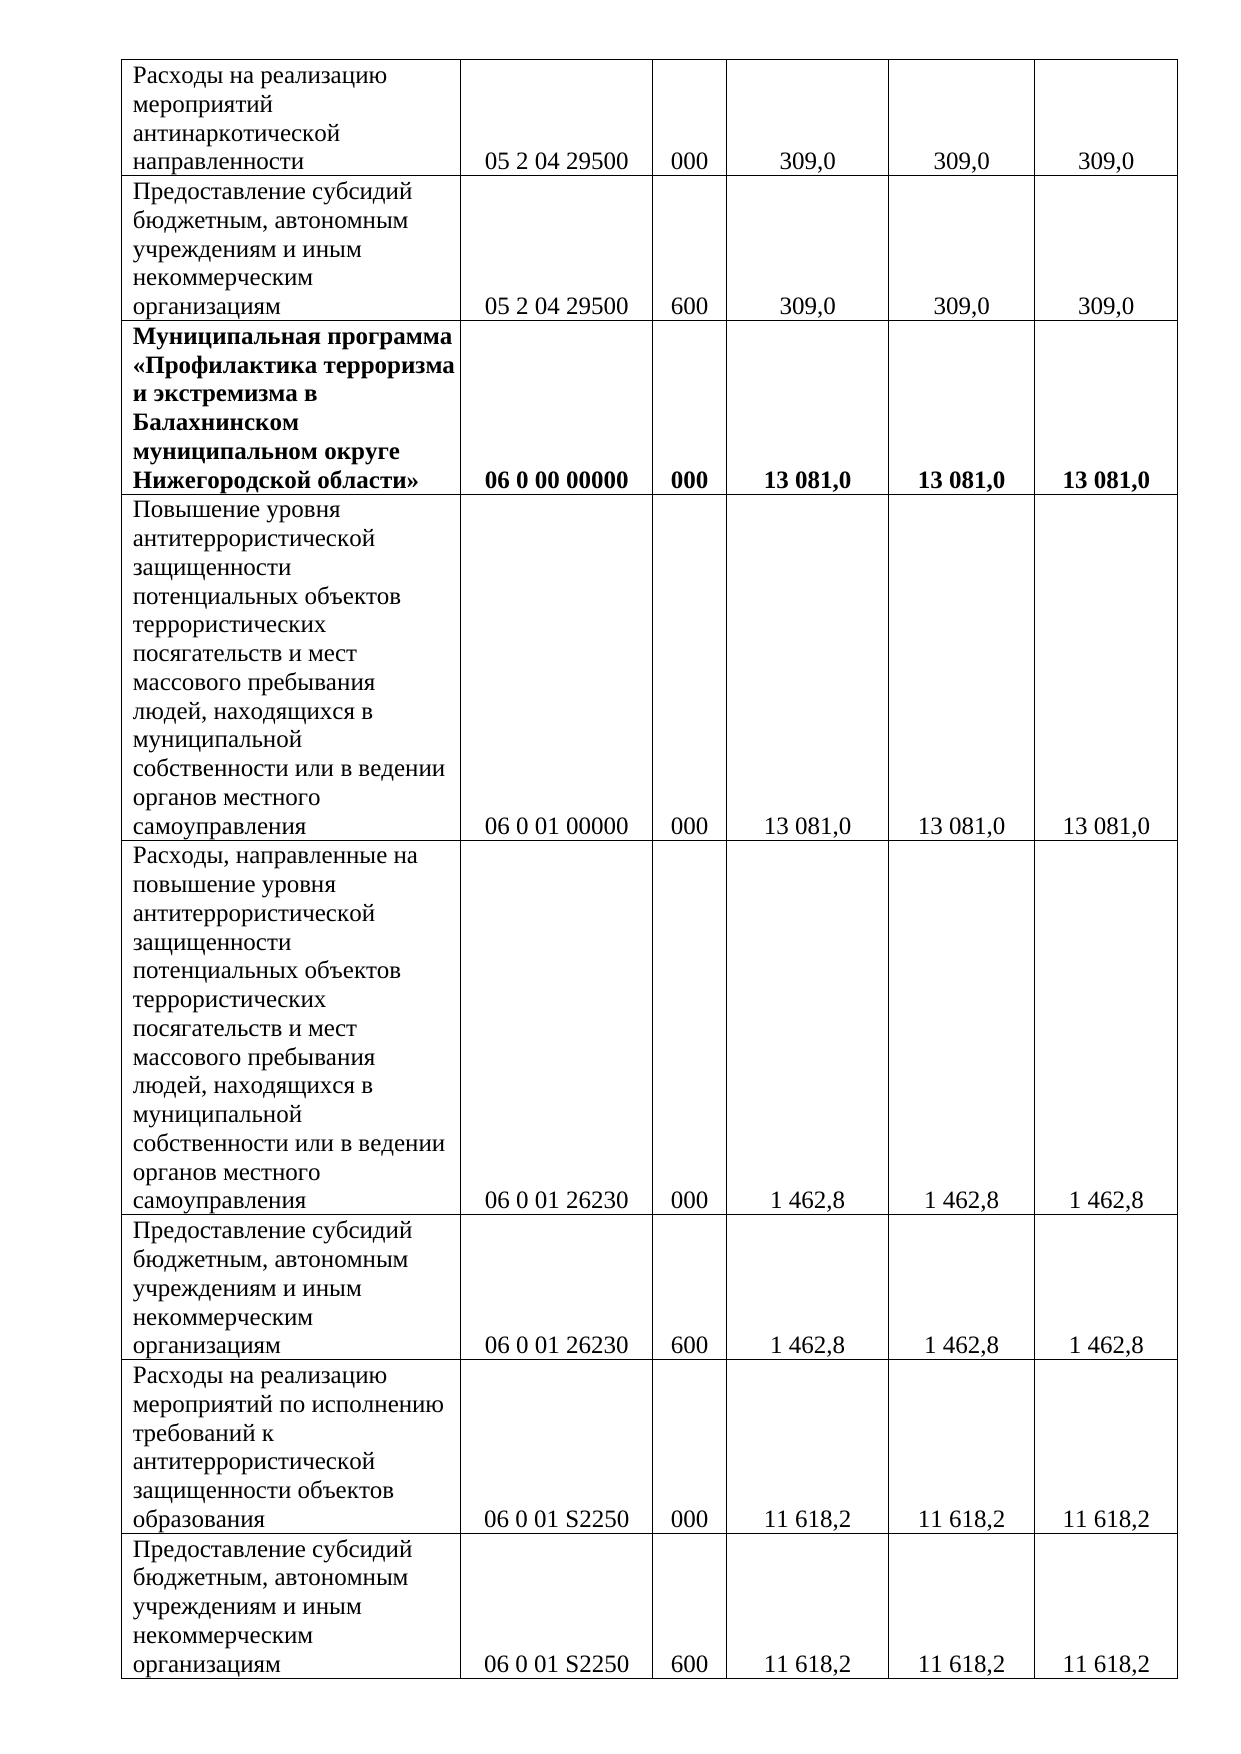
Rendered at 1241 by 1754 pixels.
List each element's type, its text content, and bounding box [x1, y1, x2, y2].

table_cell 05 2 04 29500 [461, 60, 652, 175]
table_cell Предоставление субсидий бюджетным, автономным учреждениям и иным некоммерческим организациям [122, 176, 460, 320]
table_cell Предоставление субсидий бюджетным, автономным учреждениям и иным некоммерческим организациям [122, 1534, 460, 1677]
table_cell 309,0 [889, 60, 1034, 175]
table_cell Расходы на реализацию мероприятий антинаркотической направленности [122, 60, 460, 175]
table_cell 1 462,8 [889, 1215, 1034, 1359]
table_cell 309,0 [727, 60, 888, 175]
table_cell 13 081,0 [889, 321, 1034, 493]
table_cell 600 [653, 1534, 726, 1677]
table_cell 600 [653, 176, 726, 320]
table_cell Предоставление субсидий бюджетным, автономным учреждениям и иным некоммерческим организациям [122, 1215, 460, 1359]
table_cell Расходы, направленные на повышение уровня антитеррористической защищенности потенциальных объектов террористических посягательств и мест массового пребывания людей, находящихся в муниципальной собственности или в ведении органов местного самоуправления [122, 841, 460, 1214]
table_cell 1 462,8 [727, 1215, 888, 1359]
table_cell 13 081,0 [727, 321, 888, 493]
table_cell 11 618,2 [1035, 1534, 1177, 1677]
table_cell 1 462,8 [1035, 841, 1177, 1214]
table_cell 309,0 [889, 176, 1034, 320]
table_cell 309,0 [1035, 60, 1177, 175]
table_cell 000 [653, 1360, 726, 1533]
table_cell 13 081,0 [727, 495, 888, 839]
table_cell 11 618,2 [889, 1534, 1034, 1677]
table_cell 13 081,0 [1035, 321, 1177, 493]
table_cell 06 0 01 00000 [461, 495, 652, 839]
table_cell 1 462,8 [727, 841, 888, 1214]
table_cell Повышение уровня антитеррористической защищенности потенциальных объектов террористических посягательств и мест массового пребывания людей, находящихся в муниципальной собственности или в ведении органов местного самоуправления [122, 495, 460, 839]
table_cell 06 0 00 00000 [461, 321, 652, 493]
table_cell 06 0 01 S2250 [461, 1534, 652, 1677]
table_cell 000 [653, 495, 726, 839]
table_cell 06 0 01 26230 [461, 841, 652, 1214]
table_cell 000 [653, 321, 726, 493]
table_cell 06 0 01 S2250 [461, 1360, 652, 1533]
table_cell 000 [653, 841, 726, 1214]
table_cell Муниципальная программа «Профилактика терроризма и экстремизма в Балахнинском муниципальном округе Нижегородской области» [122, 321, 460, 493]
table_cell 600 [653, 1215, 726, 1359]
table_cell 13 081,0 [889, 495, 1034, 839]
table_cell 05 2 04 29500 [461, 176, 652, 320]
table_cell Расходы на реализацию мероприятий по исполнению требований к антитеррористической защищенности объектов образования [122, 1360, 460, 1533]
table_cell 13 081,0 [1035, 495, 1177, 839]
table_cell 11 618,2 [727, 1360, 888, 1533]
table_cell 06 0 01 26230 [461, 1215, 652, 1359]
table_cell 11 618,2 [727, 1534, 888, 1677]
table_cell 1 462,8 [889, 841, 1034, 1214]
table_cell 11 618,2 [889, 1360, 1034, 1533]
table_cell 1 462,8 [1035, 1215, 1177, 1359]
table_cell 309,0 [727, 176, 888, 320]
table_cell 309,0 [1035, 176, 1177, 320]
table_cell 000 [653, 60, 726, 175]
table_cell 11 618,2 [1035, 1360, 1177, 1533]
